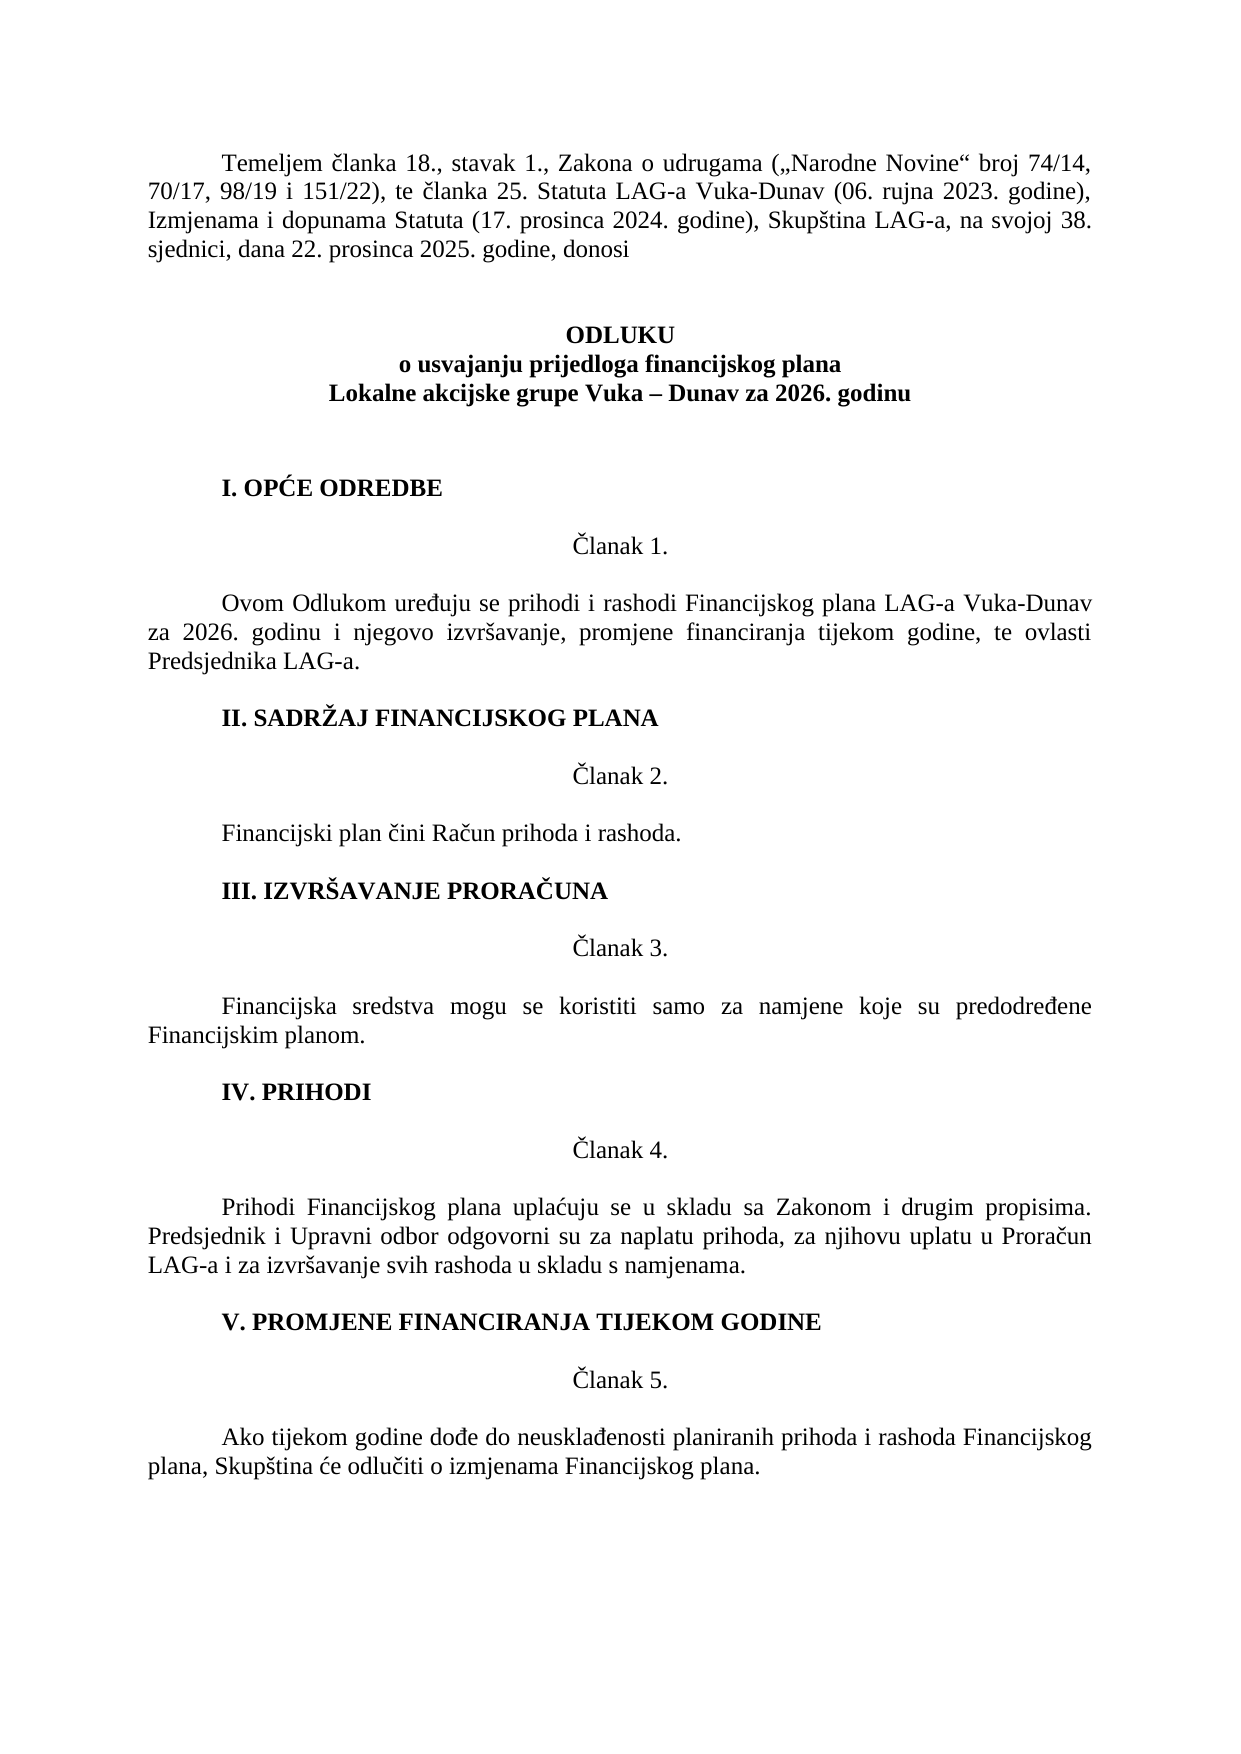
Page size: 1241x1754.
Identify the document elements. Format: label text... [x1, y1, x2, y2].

text Članak 1. [148, 531, 1093, 588]
text Članak 2. [148, 761, 1093, 790]
text Ako tijekom godine dođe do neusklađenosti planiranih prihoda i rashoda Financijskog plana, Skupština će odlučiti o izmjenama Financijskog plana. [148, 1422, 1093, 1480]
text Ovom Odlukom uređuju se prihodi i rashodi Financijskog plana LAG-a Vuka-Dunav za 2026. godinu i njegovo izvršavanje, promjene financiranja tijekom godine, te ovlasti Predsjednika LAG-a. [148, 588, 1093, 675]
text Lokalne akcijske grupe Vuka – Dunav za 2026. godinu [148, 378, 1093, 406]
text V. PROMJENE FINANCIRANJA TIJEKOM GODINE [148, 1307, 1093, 1336]
text Članak 5. [148, 1365, 1093, 1393]
text II. SADRŽAJ FINANCIJSKOG PLANA [148, 703, 1093, 732]
text I. OPĆE ODREDBE [221, 473, 1093, 502]
text Prihodi Financijskog plana uplaćuju se u skladu sa Zakonom i drugim propisima. Predsjednik i Upravni odbor odgovorni su za naplatu prihoda, za njihovu uplatu u Proračun LAG-a i za izvršavanje svih rashoda u skladu s namjenama. [148, 1192, 1093, 1278]
text o usvajanju prijedloga financijskog plana [148, 349, 1093, 378]
text Financijski plan čini Račun prihoda i rashoda. [148, 818, 1093, 847]
text Financijska sredstva mogu se koristiti samo za namjene koje su predodređene Financijskim planom. [148, 991, 1093, 1048]
text Članak 3. [148, 933, 1093, 962]
text IV. PRIHODI [148, 1077, 1093, 1106]
text ODLUKU [148, 320, 1093, 349]
text Članak 4. [148, 1135, 1093, 1163]
text Temeljem članka 18., stavak 1., Zakona o udrugama („Narodne Novine“ broj 74/14, 70/17, 98/19 i 151/22), te članka 25. Statuta LAG-a Vuka-Dunav (06. rujna 2023. godine), Izmjenama i dopunama Statuta (17. prosinca 2024. godine), Skupština LAG-a, na svojoj 38. sjednici, dana 22. prosinca 2025. godine, donosi [148, 148, 1093, 263]
text III. IZVRŠAVANJE PRORAČUNA [148, 876, 1093, 905]
